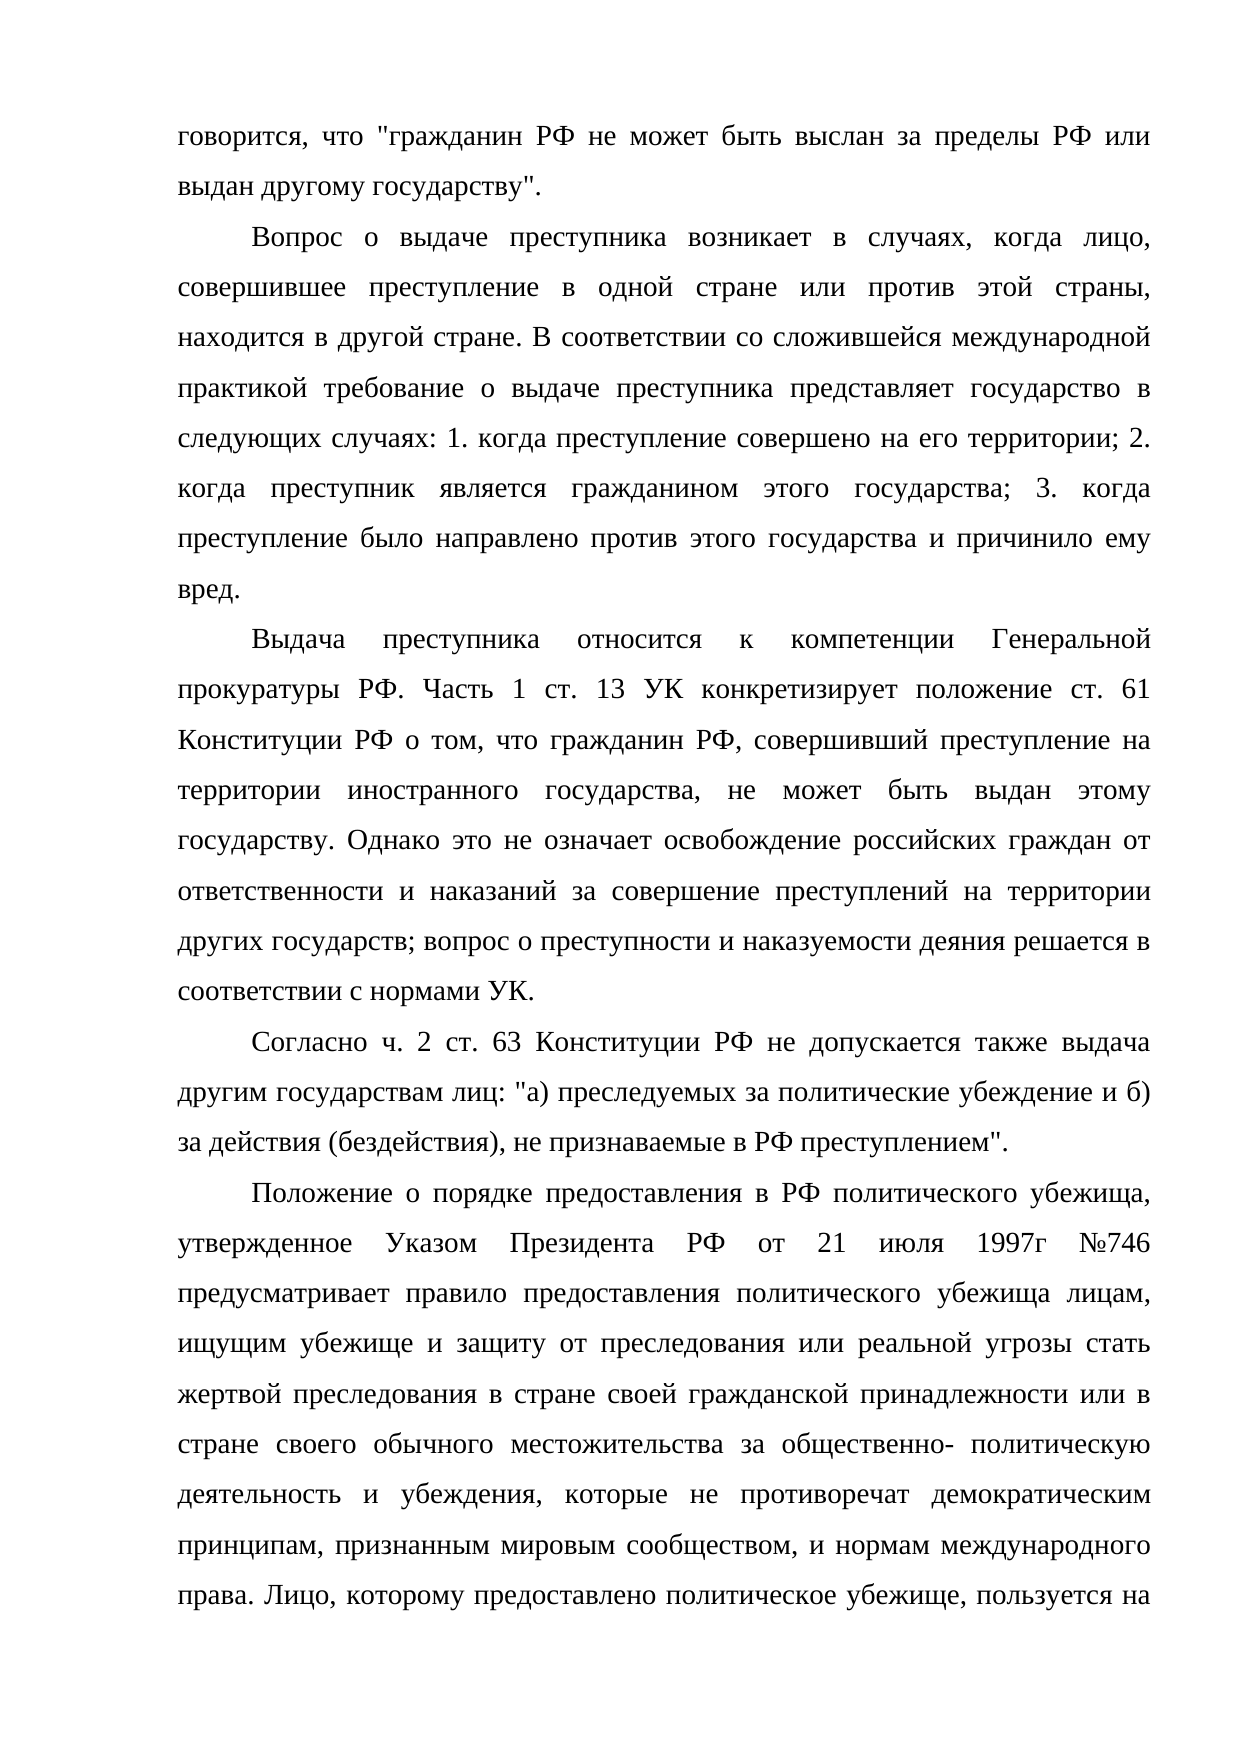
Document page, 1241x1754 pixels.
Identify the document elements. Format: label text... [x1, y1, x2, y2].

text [177, 118, 1152, 202]
text Согласно ч. 2 ст. 63 Конституции РФ не допускается также выдача другим государствам лиц: "а) преследуемых за политические убеждение и б) за действия (бездействия), не признаваемые в РФ преступлением". [177, 1024, 1152, 1158]
text Вопрос о выдаче преступника возникает в случаях, когда лицо, совершившее преступление в одной стране или против этой страны, находится в другой стране. В соответствии со сложившейся международной практикой требование о выдаче преступника представляет государство в следующих случаях: 1. когда преступление совершено на его территории; 2. когда преступник является гражданином этого государства; 3. когда преступление было направлено против этого государства и причинило ему вред. [177, 219, 1152, 604]
text Выдача преступника относится к компетенции Генеральной прокуратуры РФ. Часть 1 ст. 13 УК конкретизирует положение ст. 61 Конституции РФ о том, что гражданин РФ, совершивший преступление на территории иностранного государства, не может быть выдан этому государству. Однако это не означает освобождение российских граждан от ответственности и наказаний за совершение преступлений на территории других государств; вопрос о преступности и наказуемости деяния решается в соответствии с нормами УК. [177, 621, 1152, 1007]
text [177, 1175, 1152, 1611]
